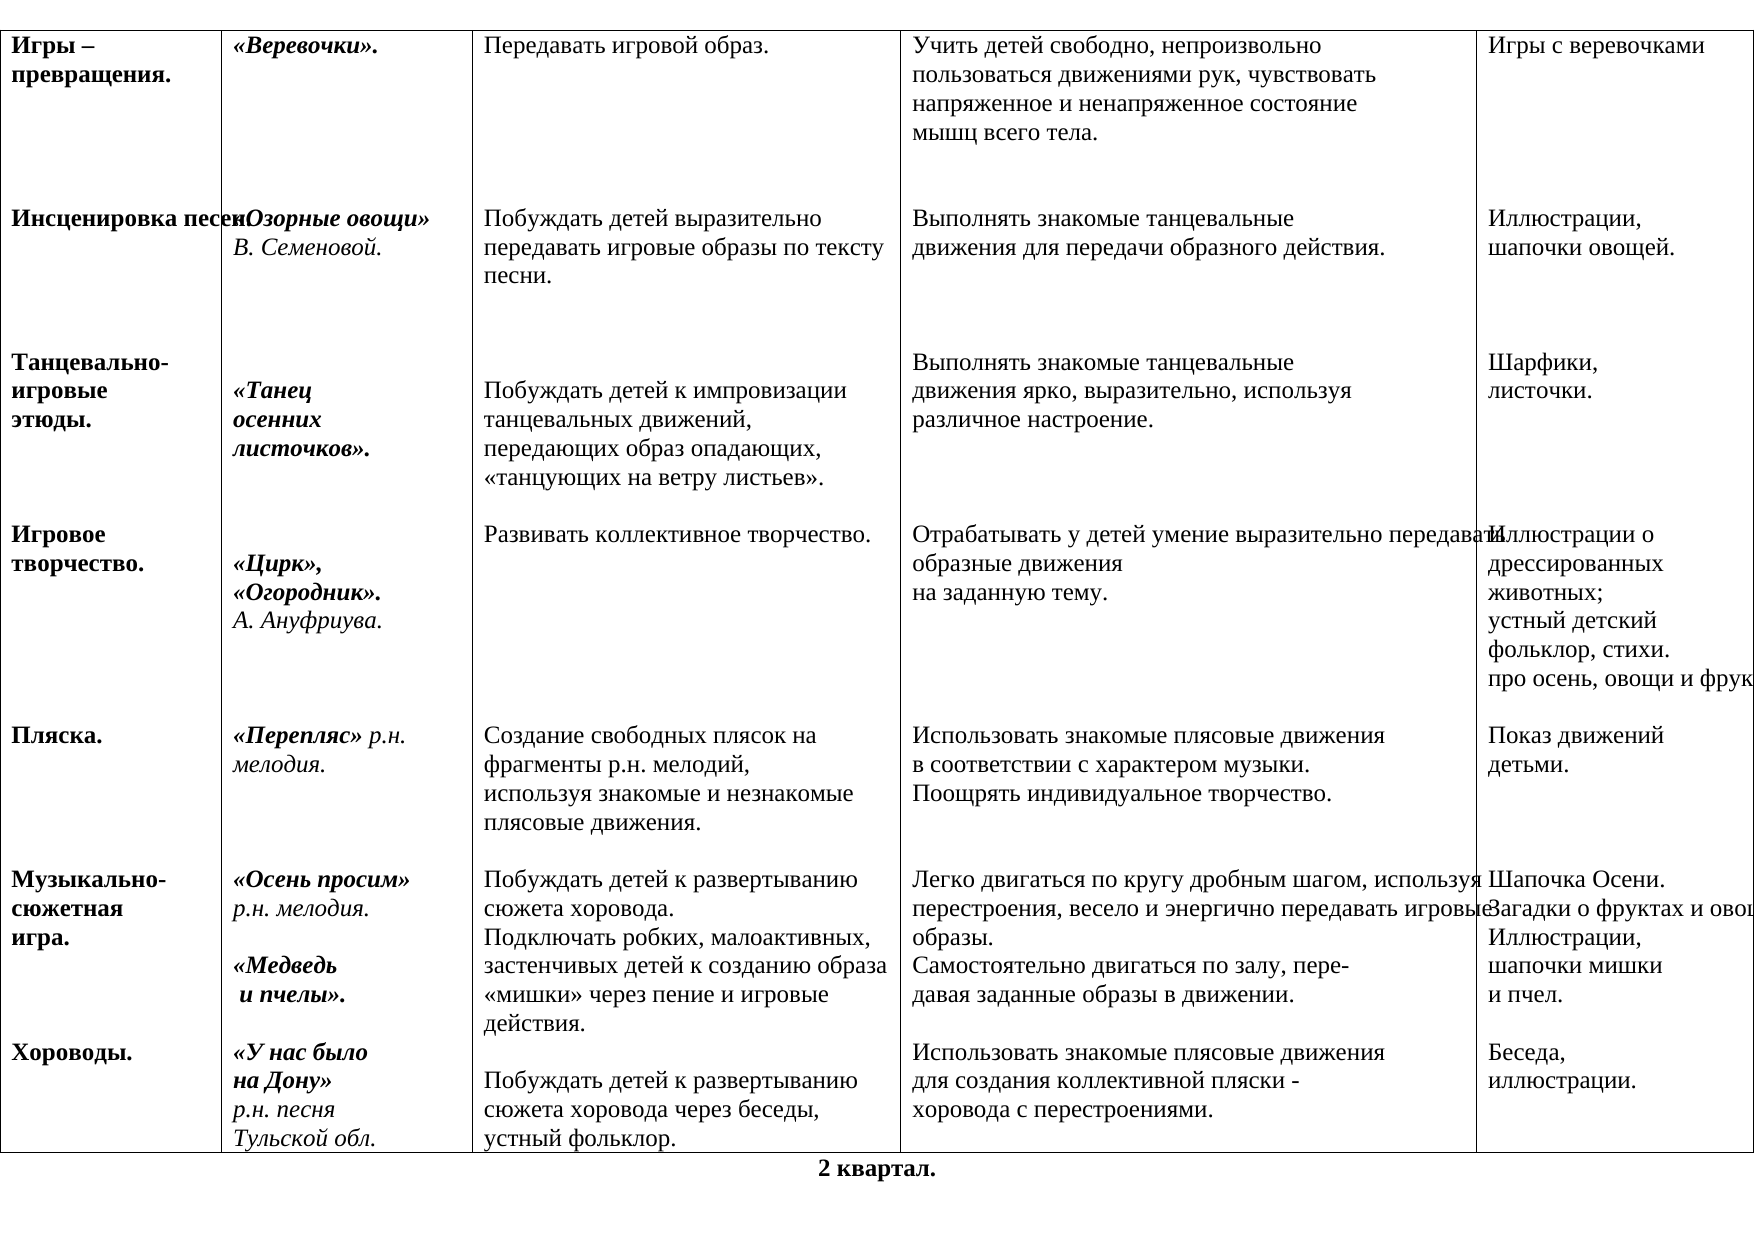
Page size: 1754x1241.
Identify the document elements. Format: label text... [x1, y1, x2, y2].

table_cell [1477, 31, 1753, 1152]
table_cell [222, 31, 472, 1152]
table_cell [901, 31, 1476, 1152]
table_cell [1, 31, 221, 1152]
text 2 квартал. [118, 1153, 1636, 1182]
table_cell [473, 31, 900, 1152]
